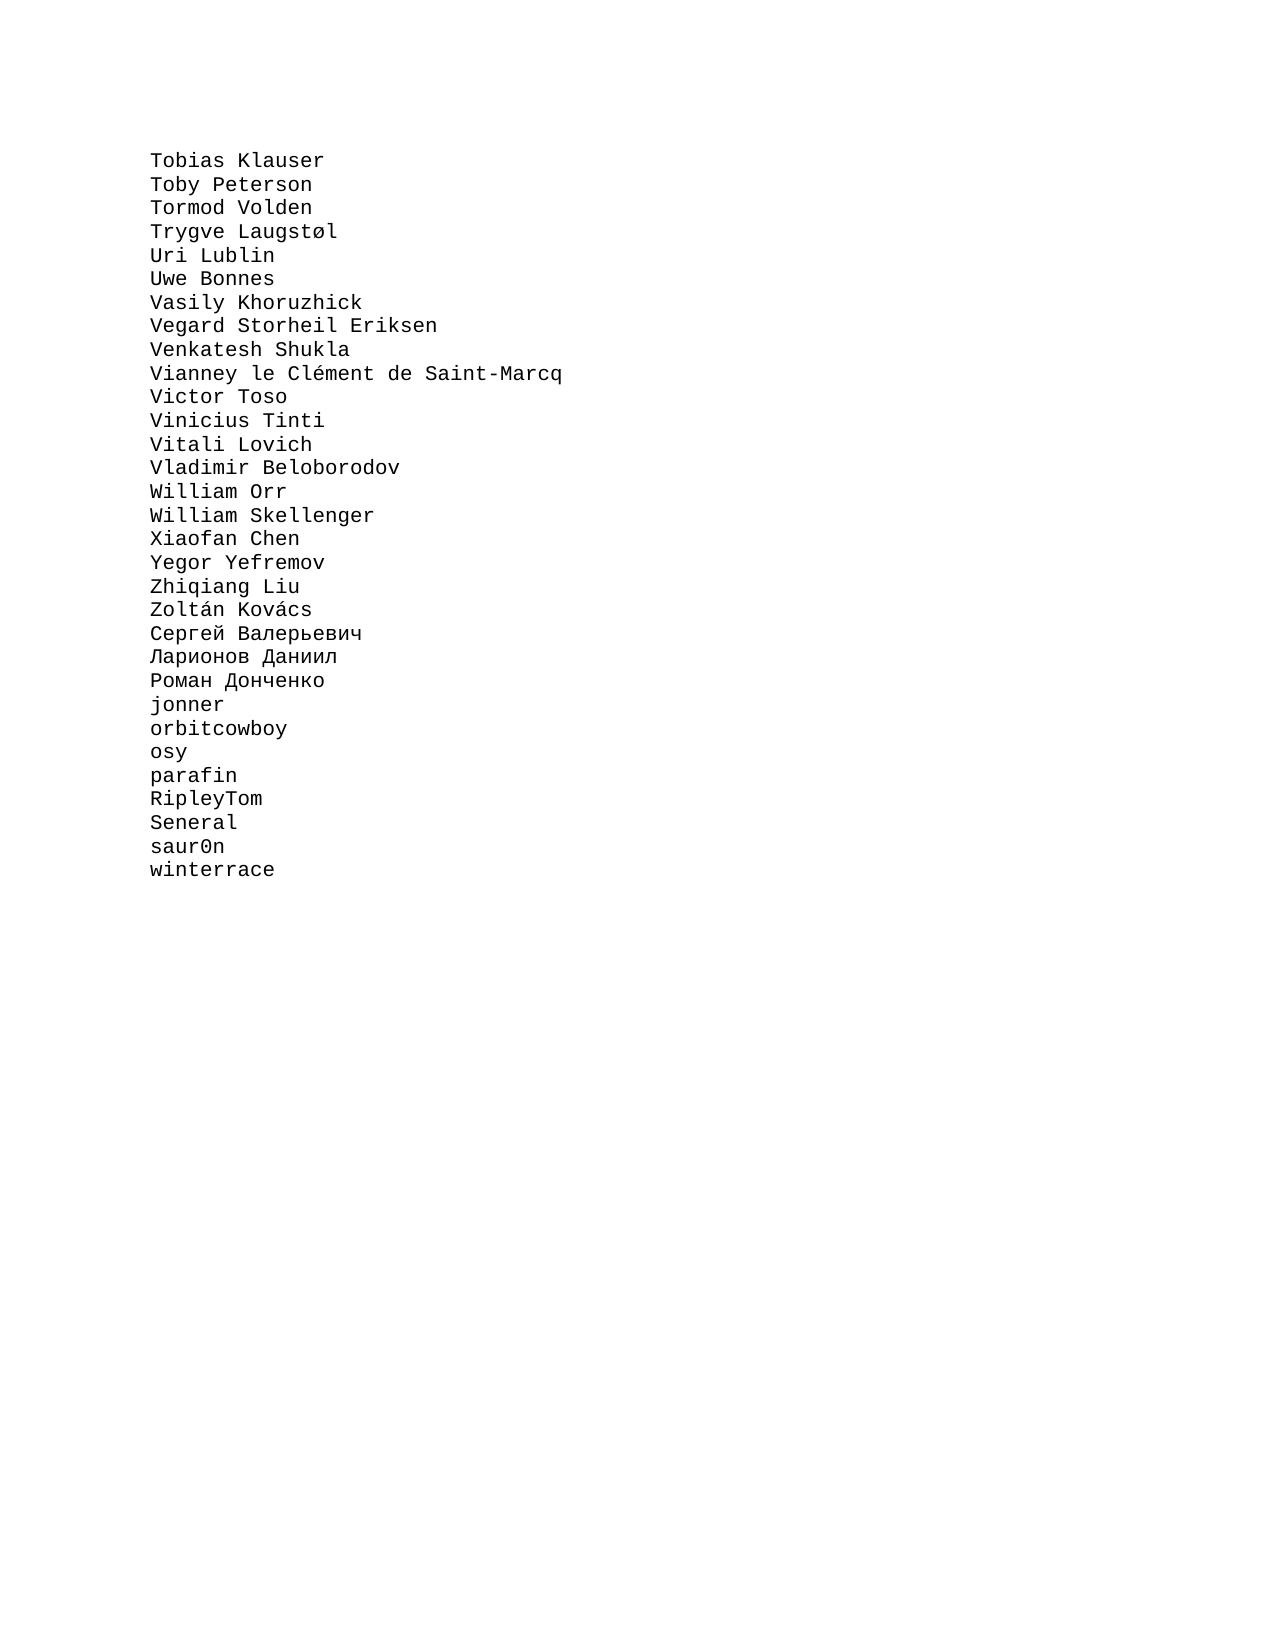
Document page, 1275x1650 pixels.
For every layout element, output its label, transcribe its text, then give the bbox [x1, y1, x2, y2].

text Tormod Volden [150, 197, 1125, 221]
text Seneral [150, 812, 1125, 836]
text orbitcowboy [150, 717, 1125, 741]
text Venkatesh Shukla [150, 339, 1125, 363]
text Victor Toso [150, 386, 1125, 410]
text Zhiqiang Liu [150, 576, 1125, 599]
text Uwe Bonnes [150, 268, 1125, 292]
text jonner [150, 694, 1125, 717]
text Сергей Валерьевич [150, 623, 1125, 647]
text Zoltán Kovács [150, 599, 1125, 623]
text Vianney le Clément de Saint-Marcq [150, 363, 1125, 386]
text Vegard Storheil Eriksen [150, 316, 1125, 339]
text Vasily Khoruzhick [150, 292, 1125, 316]
text William Orr [150, 481, 1125, 505]
text Роман Донченко [150, 670, 1125, 694]
text Vladimir Beloborodov [150, 457, 1125, 481]
text Yegor Yefremov [150, 552, 1125, 576]
text Uri Lublin [150, 244, 1125, 268]
text parafin [150, 765, 1125, 788]
text Vinicius Tinti [150, 410, 1125, 434]
text Tobias Klauser [150, 150, 1125, 174]
text William Skellenger [150, 505, 1125, 528]
text Trygve Laugstøl [150, 221, 1125, 244]
text saur0n [150, 836, 1125, 859]
text winterrace [150, 859, 1125, 883]
text RipleyTom [150, 788, 1125, 812]
text Xiaofan Chen [150, 528, 1125, 552]
text Ларионов Даниил [150, 647, 1125, 670]
text osy [150, 741, 1125, 765]
text Toby Peterson [150, 174, 1125, 197]
text Vitali Lovich [150, 434, 1125, 457]
